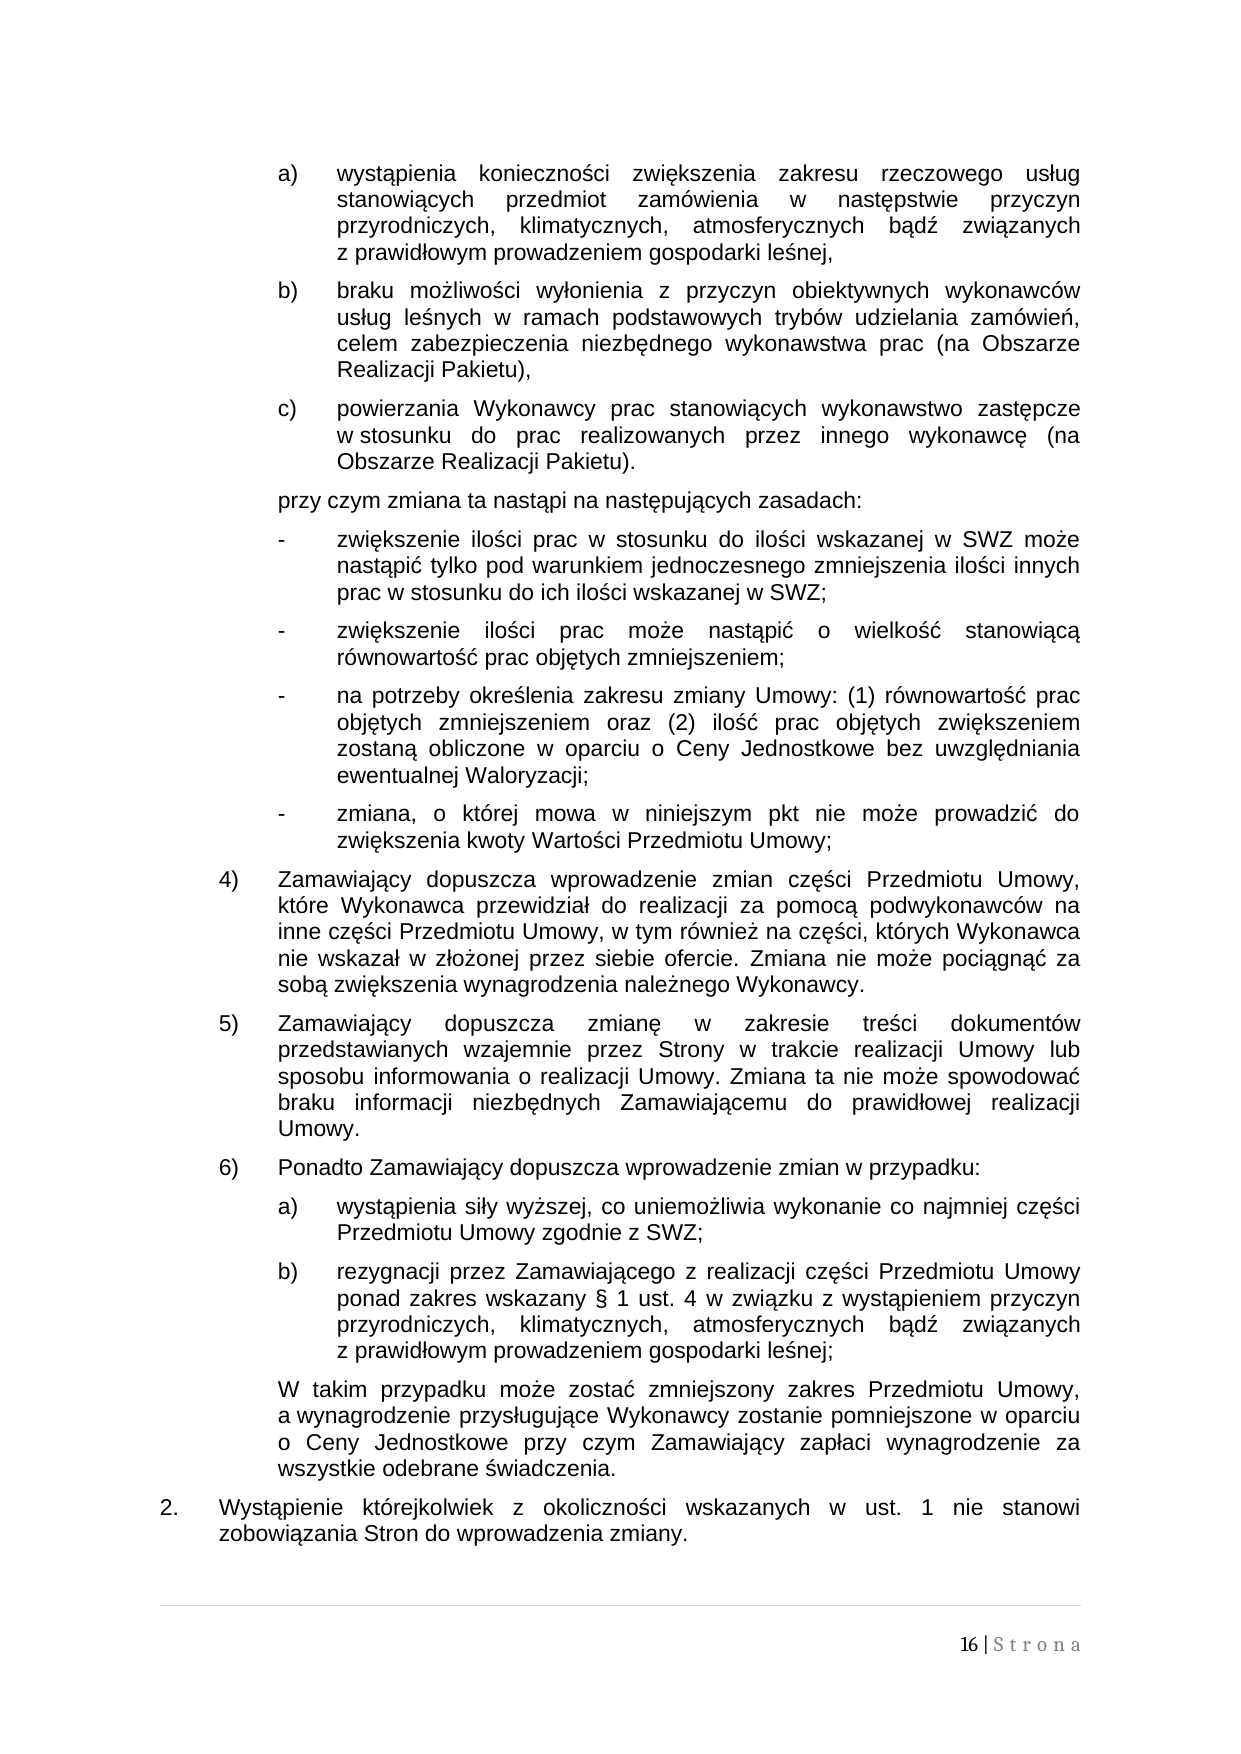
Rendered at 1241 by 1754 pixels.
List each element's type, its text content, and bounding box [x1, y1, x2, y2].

list Ponadto Zamawiający dopuszcza wprowadzenie zmian w przypadku: [218, 1154, 1081, 1181]
text a) wystąpienia siły wyższej, co uniemożliwia wykonanie co najmniej części Przedmiotu Umowy zgodnie z SWZ; [278, 1193, 1081, 1246]
text - zwiększenie ilości prac może nastąpić o wielkość stanowiącą równowartość prac objętych zmniejszeniem; [278, 617, 1081, 670]
list Zamawiający dopuszcza wprowadzenie zmian części Przedmiotu Umowy, które Wykonawca przewidział do realizacji za pomocą podwykonawców na inne części Przedmiotu Umowy, w tym również na części, których Wykonawca nie wskazał w złożonej przez siebie ofercie. Zmiana nie może pociągnąć za sobą zwiększenia wynagrodzenia należnego Wykonawcy. [218, 866, 1081, 997]
text przy czym zmiana ta nastąpi na następujących zasadach: [278, 487, 1081, 513]
text W takim przypadku może zostać zmniejszony zakres Przedmiotu Umowy, a wynagrodzenie przysługujące Wykonawcy zostanie pomniejszone w oparciu o Ceny Jednostkowe przy czym Zamawiający zapłaci wynagrodzenie za wszystkie odebrane świadczenia. [278, 1376, 1081, 1482]
text - na potrzeby określenia zakresu zmiany Umowy: (1) równowartość prac objętych zmniejszeniem oraz (2) ilość prac objętych zwiększeniem zostaną obliczone w oparciu o Ceny Jednostkowe bez uwzględniania ewentualnej Waloryzacji; [278, 682, 1081, 788]
text a) wystąpienia konieczności zwiększenia zakresu rzeczowego usług stanowiących przedmiot zamówienia w następstwie przyczyn przyrodniczych, klimatycznych, atmosferycznych bądź związanych z prawidłowym prowadzeniem gospodarki leśnej, [278, 159, 1081, 265]
text - zmiana, o której mowa w niniejszym pkt nie może prowadzić do zwiększenia kwoty Wartości Przedmiotu Umowy; [278, 800, 1081, 853]
text c) powierzania Wykonawcy prac stanowiących wykonawstwo zastępcze w stosunku do prac realizowanych przez innego wykonawcę (na Obszarze Realizacji Pakietu). [278, 395, 1081, 474]
list Wystąpienie którejkolwiek z okoliczności wskazanych w ust. 1 nie stanowi zobowiązania Stron do wprowadzenia zmiany. [159, 1494, 1081, 1547]
list Zamawiający dopuszcza zmianę w zakresie treści dokumentów przedstawianych wzajemnie przez Strony w trakcie realizacji Umowy lub sposobu informowania o realizacji Umowy. Zmiana ta nie może spowodować braku informacji niezbędnych Zamawiającemu do prawidłowej realizacji Umowy. [218, 1010, 1081, 1142]
text b) rezygnacji przez Zamawiającego z realizacji części Przedmiotu Umowy ponad zakres wskazany § 1 ust. 4 w związku z wystąpieniem przyczyn przyrodniczych, klimatycznych, atmosferycznych bądź związanych z prawidłowym prowadzeniem gospodarki leśnej; [278, 1258, 1081, 1364]
text b) braku możliwości wyłonienia z przyczyn obiektywnych wykonawców usług leśnych w ramach podstawowych trybów udzielania zamówień, celem zabezpieczenia niezbędnego wykonawstwa prac (na Obszarze Realizacji Pakietu), [278, 277, 1081, 383]
text - zwiększenie ilości prac w stosunku do ilości wskazanej w SWZ może nastąpić tylko pod warunkiem jednoczesnego zmniejszenia ilości innych prac w stosunku do ich ilości wskazanej w SWZ; [278, 526, 1081, 605]
